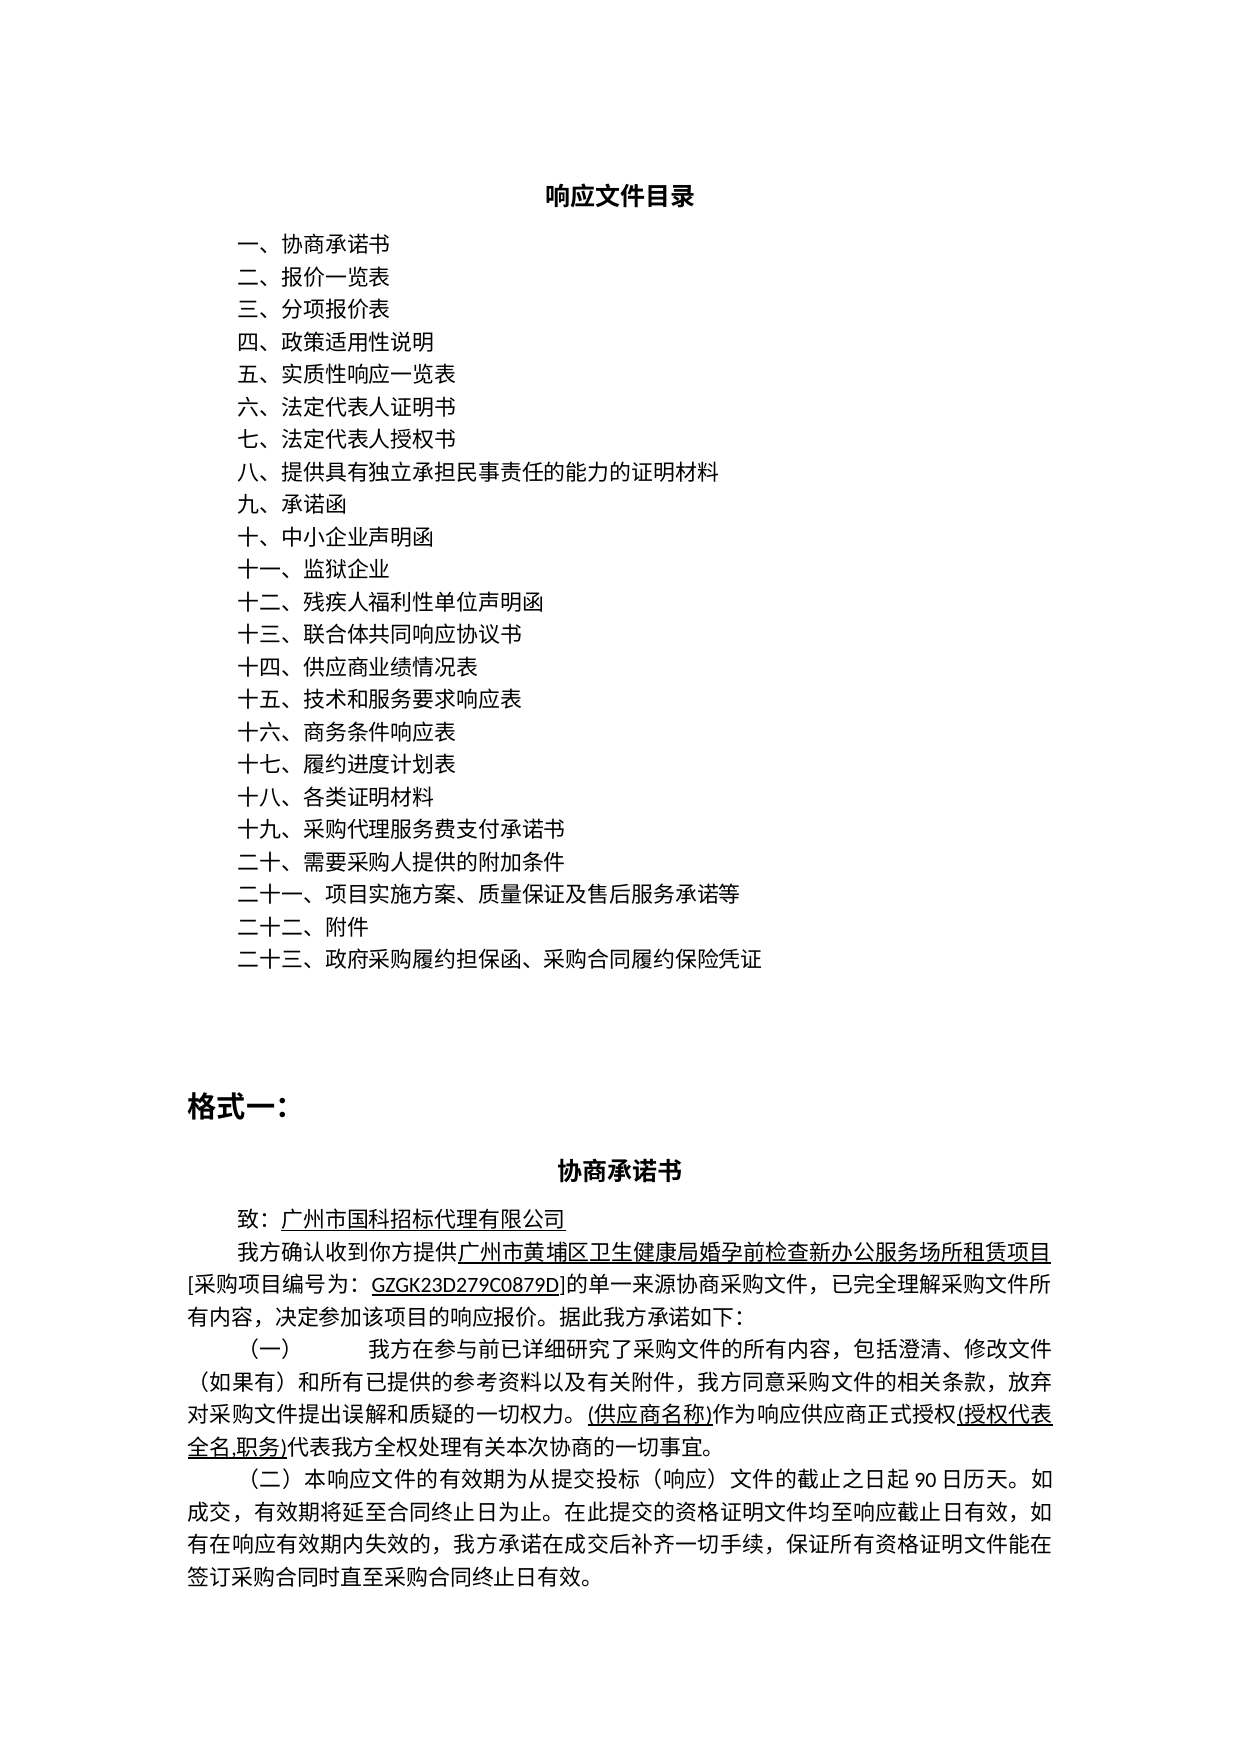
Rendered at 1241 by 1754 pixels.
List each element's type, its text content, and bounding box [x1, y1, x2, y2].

text 十二、残疾人福利性单位声明函 [187, 584, 1053, 617]
text 三、分项报价表 [187, 292, 1053, 324]
text 十五、技术和服务要求响应表 [187, 682, 1053, 714]
text 响应文件目录 [187, 162, 1053, 227]
text 二十三、政府采购履约担保函、采购合同履约保险凭证 [187, 942, 1053, 974]
text 五、实质性响应一览表 [187, 357, 1053, 389]
text 四、政策适用性说明 [187, 324, 1053, 357]
text 格式一： [187, 1072, 1053, 1137]
text 二十、需要采购人提供的附加条件 [187, 844, 1053, 877]
text 十一、监狱企业 [187, 552, 1053, 584]
text 十三、联合体共同响应协议书 [187, 617, 1053, 649]
text 八、提供具有独立承担民事责任的能力的证明材料 [187, 454, 1053, 487]
text 致：广州市国科招标代理有限公司 [187, 1202, 1053, 1234]
text （一） 我方在参与前已详细研究了采购文件的所有内容，包括澄清、修改文件（如果有）和所有已提供的参考资料以及有关附件，我方同意采购文件的相关条款，放弃对采购文件提出误解和质疑的一切权力。(供应商名称)作为响应供应商正式授权(授权代表全名,职务)代表我方全权处理有关本次协商的一切事宜。 [187, 1332, 1053, 1462]
text 六、法定代表人证明书 [187, 389, 1053, 422]
text 我方确认收到你方提供广州市黄埔区卫生健康局婚孕前检查新办公服务场所租赁项目[采购项目编号为：GZGK23D279C0879D]的单一来源协商采购文件，已完全理解采购文件所有内容，决定参加该项目的响应报价。据此我方承诺如下： [187, 1234, 1053, 1332]
text 一、协商承诺书 [187, 227, 1053, 259]
text 十七、履约进度计划表 [187, 747, 1053, 779]
text 十、中小企业声明函 [187, 519, 1053, 552]
text 十九、采购代理服务费支付承诺书 [187, 812, 1053, 844]
text 二十二、附件 [187, 909, 1053, 942]
text 七、法定代表人授权书 [187, 422, 1053, 454]
text 十六、商务条件响应表 [187, 714, 1053, 747]
text 十四、供应商业绩情况表 [187, 649, 1053, 682]
text 二、报价一览表 [187, 259, 1053, 292]
text 九、承诺函 [187, 487, 1053, 519]
text （二）本响应文件的有效期为从提交投标（响应）文件的截止之日起90日历天。如成交，有效期将延至合同终止日为止。在此提交的资格证明文件均至响应截止日有效，如有在响应有效期内失效的，我方承诺在成交后补齐一切手续，保证所有资格证明文件能在签订采购合同时直至采购合同终止日有效。 [187, 1462, 1053, 1592]
text 十八、各类证明材料 [187, 779, 1053, 812]
text 协商承诺书 [187, 1137, 1053, 1202]
text 二十一、项目实施方案、质量保证及售后服务承诺等 [187, 877, 1053, 909]
